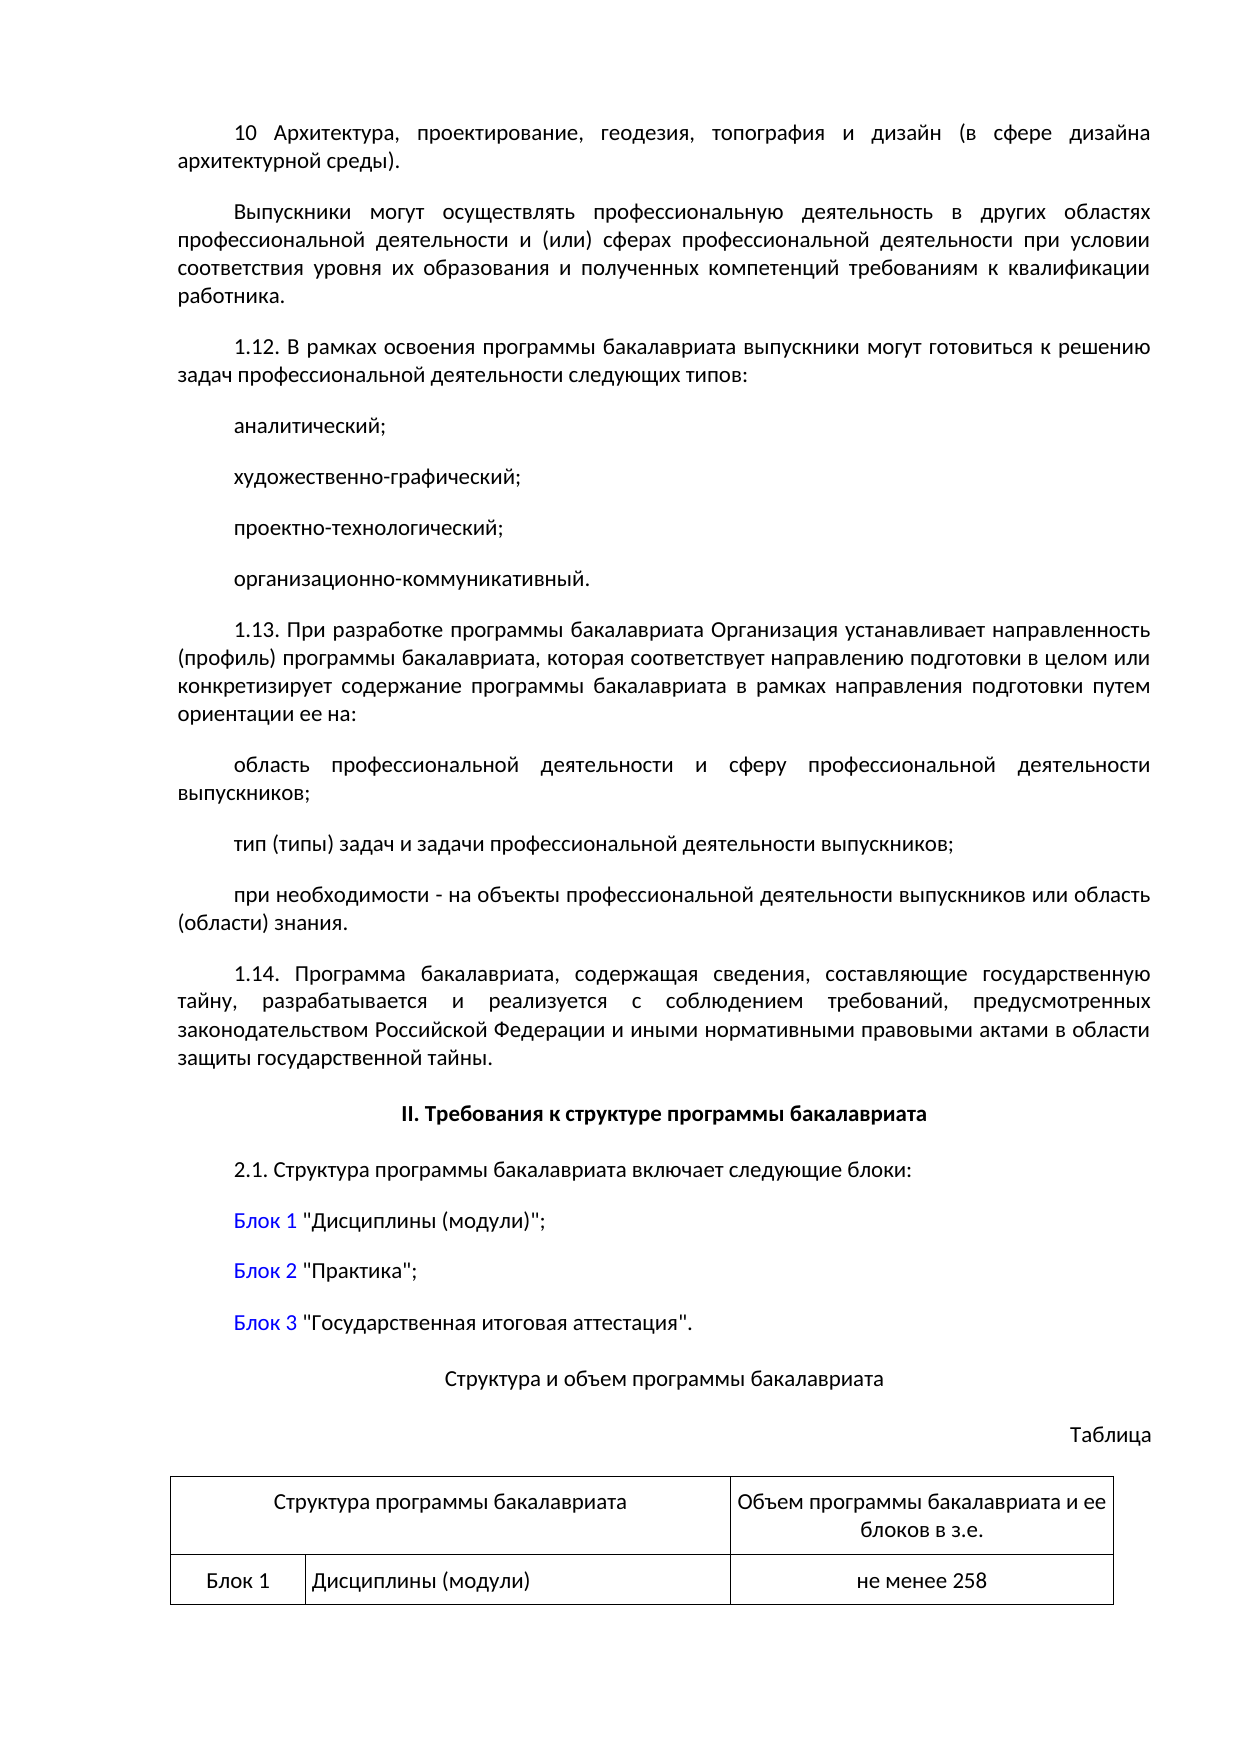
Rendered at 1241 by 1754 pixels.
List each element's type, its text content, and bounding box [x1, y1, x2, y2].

text 2.1. Структура программы бакалавриата включает следующие блоки: [177, 1155, 1152, 1183]
text 1.13. При разработке программы бакалавриата Организация устанавливает направленность (профиль) программы бакалавриата, которая соответствует направлению подготовки в целом или конкретизирует содержание программы бакалавриата в рамках направления подготовки путем ориентации ее на: [177, 615, 1152, 727]
text проектно-технологический; [177, 513, 1152, 541]
text аналитический; [177, 411, 1152, 439]
text Структура и объем программы бакалавриата [177, 1364, 1152, 1392]
text 10 Архитектура, проектирование, геодезия, топография и дизайн (в сфере дизайна архитектурной среды). [177, 118, 1152, 174]
text Таблица [177, 1420, 1152, 1448]
table_header Объем программы бакалавриата и ее блоков в з.е. [731, 1477, 1113, 1554]
table_cell не менее 258 [731, 1555, 1113, 1604]
table_cell Блок 1 [171, 1555, 305, 1604]
text Блок 1 "Дисциплины (модули)"; [177, 1206, 1152, 1234]
title II. Требования к структуре программы бакалавриата [177, 1099, 1152, 1127]
table_header Структура программы бакалавриата [171, 1477, 730, 1554]
text организационно-коммуникативный. [177, 564, 1152, 592]
text тип (типы) задач и задачи профессиональной деятельности выпускников; [177, 829, 1152, 857]
text Блок 2 "Практика"; [177, 1257, 1152, 1285]
text 1.14. Программа бакалавриата, содержащая сведения, составляющие государственную тайну, разрабатывается и реализуется с соблюдением требований, предусмотренных законодательством Российской Федерации и иными нормативными правовыми актами в области защиты государственной тайны. [177, 959, 1152, 1071]
text область профессиональной деятельности и сферу профессиональной деятельности выпускников; [177, 750, 1152, 806]
text 1.12. В рамках освоения программы бакалавриата выпускники могут готовиться к решению задач профессиональной деятельности следующих типов: [177, 332, 1152, 388]
text при необходимости - на объекты профессиональной деятельности выпускников или область (области) знания. [177, 880, 1152, 936]
table_cell Дисциплины (модули) [306, 1555, 730, 1604]
text Блок 3 "Государственная итоговая аттестация". [177, 1308, 1152, 1336]
text Выпускники могут осуществлять профессиональную деятельность в других областях профессиональной деятельности и (или) сферах профессиональной деятельности при условии соответствия уровня их образования и полученных компетенций требованиям к квалификации работника. [177, 197, 1152, 309]
text художественно-графический; [177, 462, 1152, 490]
